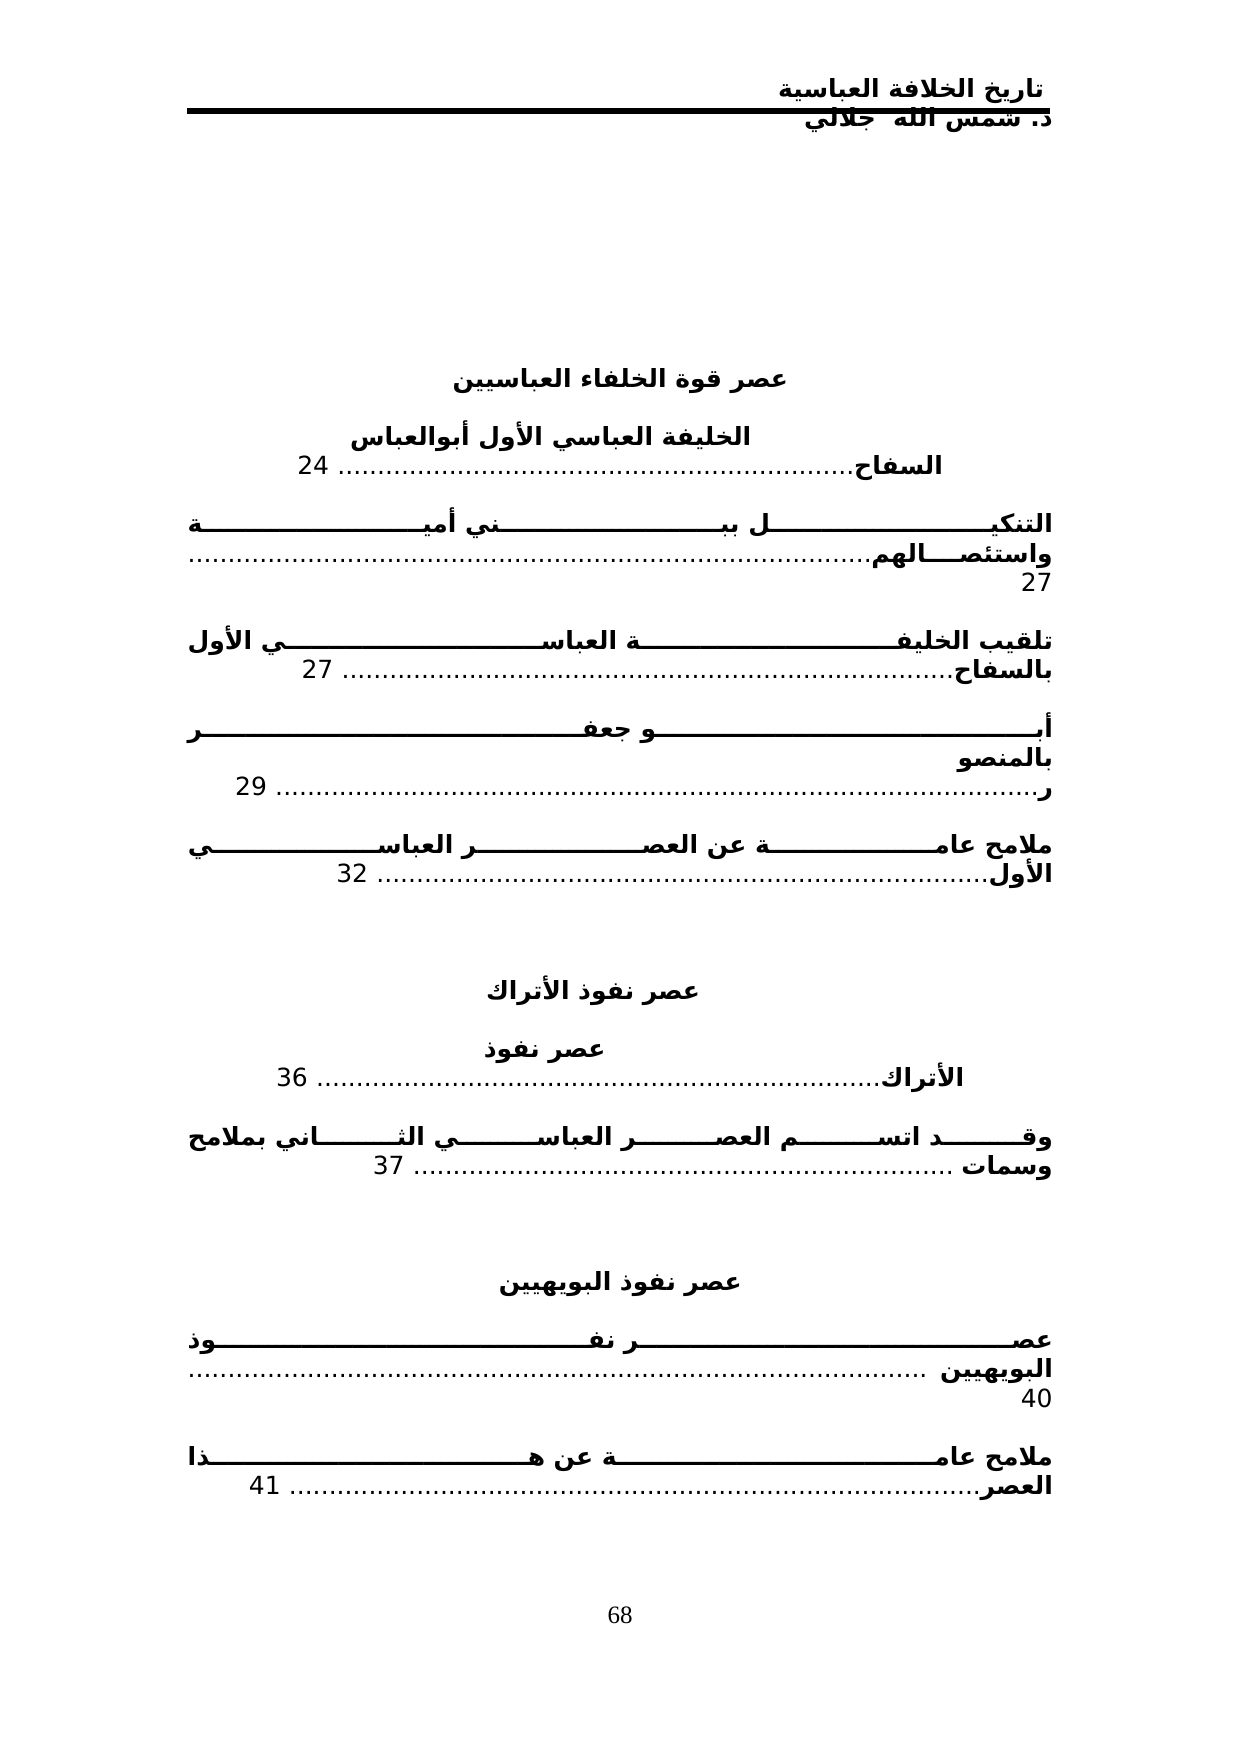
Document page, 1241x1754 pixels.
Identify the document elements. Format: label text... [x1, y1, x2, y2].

text ملامح عامة عن هذا العصر....................................................................................... 41 [187, 1442, 1053, 1500]
text وقد اتسم العصر العباسي الثاني بملامح وسمات .................................................................... 37 [187, 1122, 1053, 1180]
text عصر نفوذ الأتراك....................................................................... 36 [187, 1034, 1053, 1092]
text ملامح عامة عن العصر العباسي الأول............................................................................. 32 [187, 830, 1053, 889]
text عصر قوة الخلفاء العباسيين [187, 364, 1053, 393]
text عصر نفوذ الأتراك [187, 976, 1053, 1005]
text التنكيل ببني أمية واستئصالهم...................................................................................... 27 [187, 509, 1053, 597]
text عصر نفوذ البويهيين ............................................................................................. 40 [187, 1325, 1053, 1413]
text عصر نفوذ البويهيين [187, 1267, 1053, 1296]
text تلقيب الخليفة العباسي الأول بالسفاح............................................................................. 27 [187, 626, 1053, 684]
text أبو جعفر بالمنصور................................................................................................ 29 [187, 714, 1053, 801]
text الخليفة العباسي الأول أبوالعباس السفاح................................................................. 24 [187, 422, 1053, 480]
